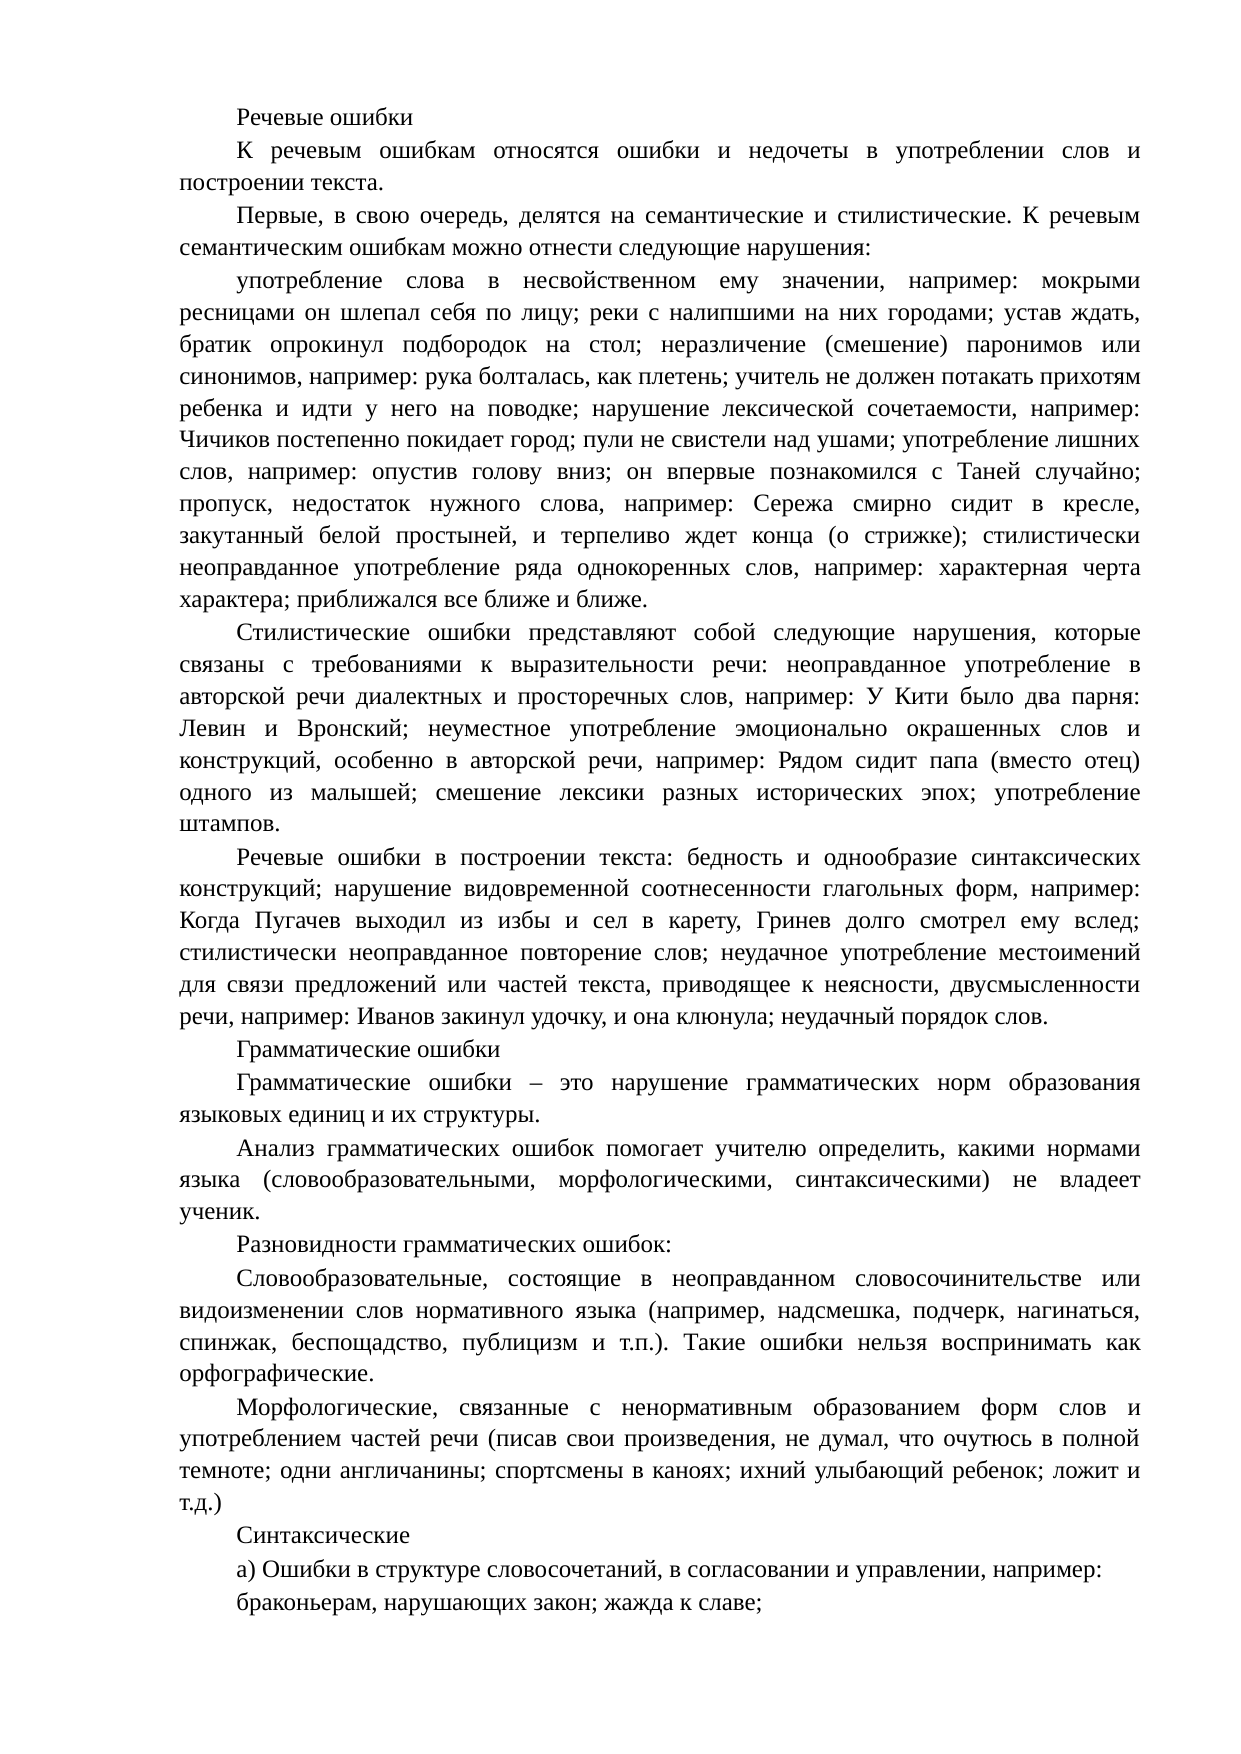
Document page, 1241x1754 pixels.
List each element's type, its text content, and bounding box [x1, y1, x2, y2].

text К речевым ошибкам относятся ошибки и недочеты в употреблении слов и построении текста. [179, 135, 1141, 196]
text Морфологические, связанные с ненормативным образованием форм слов и употреблением частей речи (писав свои произведения, не думал, что очутюсь в полной темноте; одни англичанины; спортсмены в каноях; ихний улыбающий ребенок; ложит и т.д.) [179, 1392, 1141, 1516]
text браконьерам, нарушающих закон; жажда к славе; [179, 1587, 1141, 1616]
text Словообразовательные, состоящие в неоправданном словосочинительстве или видоизменении слов нормативного языка (например, надсмешка, подчерк, нагинаться, спинжак, беспощадство, публицизм и т.п.). Такие ошибки нельзя воспринимать как орфографические. [179, 1263, 1141, 1387]
text а) Ошибки в структуре словосочетаний, в согласовании и управлении, например: [179, 1554, 1141, 1582]
text Синтаксические [179, 1521, 1141, 1549]
text употребление слова в несвойственном ему значении, например: мокрыми ресницами он шлепал себя по лицу; реки с налипшими на них городами; устав ждать, братик опрокинул подбородок на стол; неразличение (смешение) паронимов или синонимов, например: рука болталась, как плетень; учитель не должен потакать прихотям ребенка и идти у него на поводке; нарушение лексической сочетаемости, например: Чичиков постепенно покидает город; пули не свистели над ушами; употребление лишних слов, например: опустив голову вниз; он впервые познакомился с Таней случайно; пропуск, недостаток нужного слова, например: Сережа смирно сидит в кресле, закутанный белой простыней, и терпеливо ждет конца (о стрижке); стилистически неоправданное употребление ряда однокоренных слов, например: характерная черта характера; приближался все ближе и ближе. [179, 265, 1141, 613]
text Анализ грамматических ошибок помогает учителю определить, какими нормами языка (словообразовательными, морфологическими, синтаксическими) не владеет ученик. [179, 1133, 1141, 1225]
text Разновидности грамматических ошибок: [179, 1229, 1141, 1258]
text Речевые ошибки [179, 102, 1141, 131]
text Первые, в свою очередь, делятся на семантические и стилистические. К речевым семантическим ошибкам можно отнести следующие нарушения: [179, 200, 1141, 261]
text Грамматические ошибки [179, 1034, 1141, 1063]
text Стилистические ошибки представляют собой следующие нарушения, которые связаны с требованиями к выразительности речи: неоправданное употребление в авторской речи диалектных и просторечных слов, например: У Кити было два парня: Левин и Вронский; неуместное употребление эмоционально окрашенных слов и конструкций, особенно в авторской речи, например: Рядом сидит папа (вместо отец) одного из малышей; смешение лексики разных исторических эпох; употребление штампов. [179, 617, 1141, 837]
text Речевые ошибки в построении текста: бедность и однообразие синтаксических конструкций; нарушение видовременной соотнесенности глагольных форм, например: Когда Пугачев выходил из избы и сел в карету, Гринев долго смотрел ему вслед; стилистически неоправданное повторение слов; неудачное употребление местоимений для связи предложений или частей текста, приводящее к неясности, двусмысленности речи, например: Иванов закинул удочку, и она клюнула; неудачный порядок слов. [179, 842, 1141, 1030]
text Грамматические ошибки – это нарушение грамматических норм образования языковых единиц и их структуры. [179, 1067, 1141, 1128]
